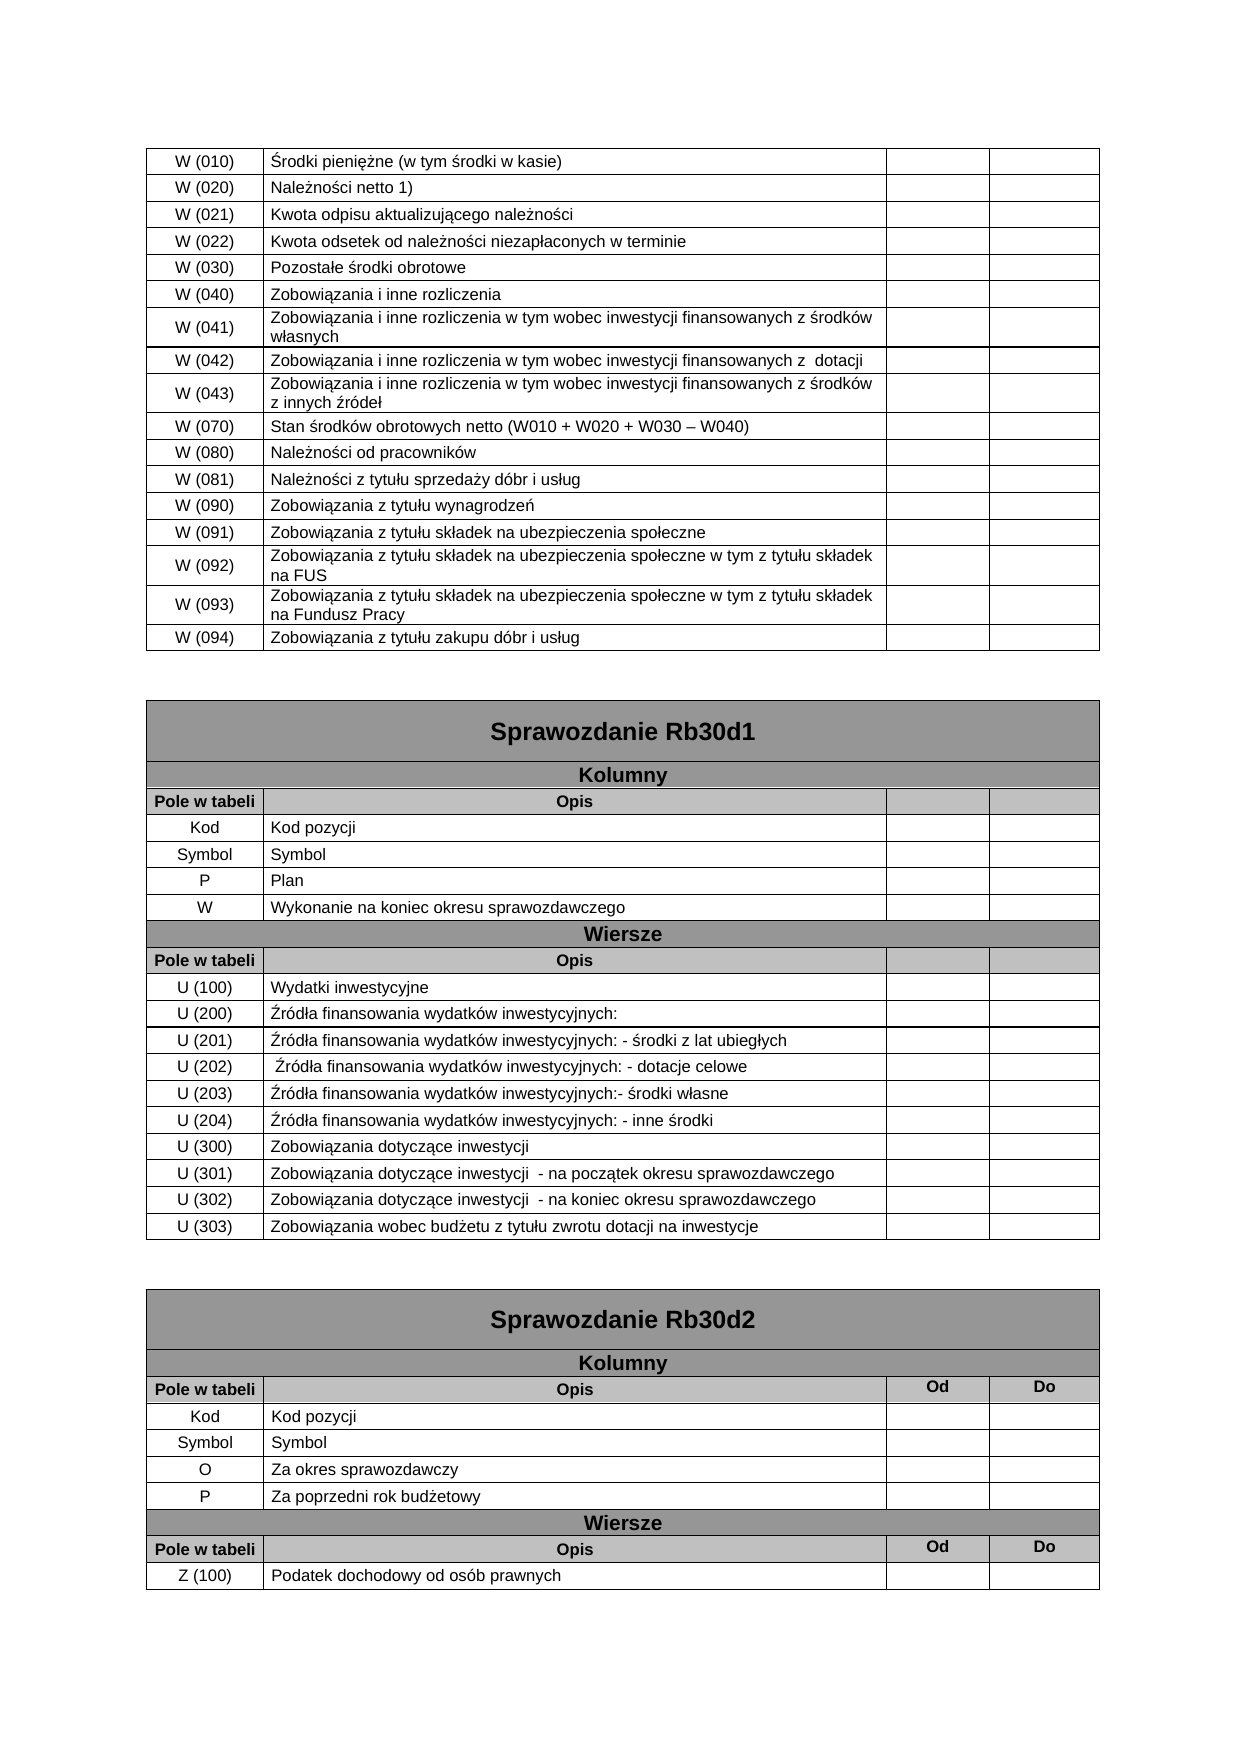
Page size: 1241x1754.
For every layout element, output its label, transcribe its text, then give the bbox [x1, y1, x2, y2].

table_cell [887, 1483, 989, 1509]
table_cell Symbol [264, 1430, 886, 1456]
table_cell W (070) [147, 413, 263, 439]
table_cell [887, 1457, 989, 1482]
table_cell Należności z tytułu sprzedaży dóbr i usług [264, 466, 886, 492]
table_cell [887, 1107, 989, 1133]
table_cell W (081) [147, 466, 263, 492]
table_cell [990, 281, 1099, 307]
table_cell Plan [264, 868, 886, 894]
table_cell [990, 842, 1099, 867]
table_cell [990, 1001, 1099, 1026]
table_cell Do [990, 1536, 1099, 1562]
table_cell Zobowiązania i inne rozliczenia w tym wobec inwestycji finansowanych z dotacji [264, 348, 886, 373]
table_cell U (301) [147, 1160, 263, 1186]
table_cell Należności netto 1) [264, 175, 886, 201]
table_cell Zobowiązania z tytułu składek na ubezpieczenia społeczne w tym z tytułu składek na Fundusz Pracy [264, 586, 886, 624]
table_cell [887, 348, 989, 373]
table_cell [990, 948, 1099, 973]
table_cell Zobowiązania i inne rozliczenia w tym wobec inwestycji finansowanych z środków własnych [264, 308, 886, 346]
table_cell P [147, 868, 263, 894]
table_cell O [147, 1457, 263, 1482]
table_cell [990, 255, 1099, 280]
table_cell Z (100) [147, 1563, 263, 1588]
table_cell Do [990, 1377, 1099, 1402]
table_cell [990, 974, 1099, 1000]
table_cell [887, 1081, 989, 1106]
table_cell U (302) [147, 1187, 263, 1212]
table_cell [990, 149, 1099, 174]
table_cell Zobowiązania z tytułu wynagrodzeń [264, 493, 886, 518]
table_cell Zobowiązania z tytułu zakupu dóbr i usług [264, 625, 886, 650]
table_cell Kod [147, 815, 263, 841]
table_cell W (022) [147, 228, 263, 254]
table_cell Pole w tabeli [147, 1536, 263, 1562]
table_cell Od [887, 1536, 989, 1562]
table_cell Źródła finansowania wydatków inwestycyjnych:- środki własne [264, 1081, 886, 1106]
table_cell [887, 308, 989, 346]
table_cell W (091) [147, 520, 263, 545]
table_cell W (021) [147, 202, 263, 227]
table_cell Opis [264, 948, 886, 973]
table_cell Zobowiązania z tytułu składek na ubezpieczenia społeczne [264, 520, 886, 545]
table_cell Opis [264, 1536, 886, 1562]
table_cell [887, 1430, 989, 1456]
table_cell [990, 440, 1099, 465]
table_cell W (041) [147, 308, 263, 346]
table_cell W (030) [147, 255, 263, 280]
table_cell Źródła finansowania wydatków inwestycyjnych: - inne środki [264, 1107, 886, 1133]
table_cell W (042) [147, 348, 263, 373]
table_cell Symbol [147, 842, 263, 867]
table_cell [990, 1134, 1099, 1159]
table_cell [887, 895, 989, 920]
table_cell [990, 1483, 1099, 1509]
table_cell [990, 1563, 1099, 1588]
table_cell [990, 1107, 1099, 1133]
table_cell Wykonanie na koniec okresu sprawozdawczego [264, 895, 886, 920]
table_cell W (020) [147, 175, 263, 201]
table_cell Pole w tabeli [147, 789, 263, 814]
table_cell [990, 1028, 1099, 1053]
table_cell Kod pozycji [264, 815, 886, 841]
table_cell Od [887, 1377, 989, 1402]
table_cell Zobowiązania z tytułu składek na ubezpieczenia społeczne w tym z tytułu składek na FUS [264, 546, 886, 584]
table_cell U (100) [147, 974, 263, 1000]
table_cell Opis [264, 789, 886, 814]
table_cell [990, 1187, 1099, 1212]
table_cell [887, 1054, 989, 1079]
table_cell Środki pieniężne (w tym środki w kasie) [264, 149, 886, 174]
table_cell Symbol [264, 842, 886, 867]
table_cell [990, 308, 1099, 346]
table_cell Wiersze [147, 1510, 1099, 1535]
table_cell [887, 493, 989, 518]
table_cell W (092) [147, 546, 263, 584]
table_cell [990, 1081, 1099, 1106]
table_cell [990, 815, 1099, 841]
table_cell Źródła finansowania wydatków inwestycyjnych: - dotacje celowe [264, 1054, 886, 1079]
table_cell [887, 1134, 989, 1159]
table_cell [887, 413, 989, 439]
table_cell [887, 202, 989, 227]
table_cell [990, 1404, 1099, 1429]
table_cell [887, 842, 989, 867]
table_cell Symbol [147, 1430, 263, 1456]
table_cell Źródła finansowania wydatków inwestycyjnych: - środki z lat ubiegłych [264, 1028, 886, 1053]
table_cell Wiersze [147, 921, 1099, 947]
table_cell [887, 149, 989, 174]
table_cell [990, 868, 1099, 894]
table_cell Pole w tabeli [147, 1377, 263, 1402]
table_cell W [147, 895, 263, 920]
table_cell Kwota odpisu aktualizującego należności [264, 202, 886, 227]
table_cell Pozostałe środki obrotowe [264, 255, 886, 280]
table_cell Kwota odsetek od należności niezapłaconych w terminie [264, 228, 886, 254]
table_cell Pole w tabeli [147, 948, 263, 973]
table_cell Za poprzedni rok budżetowy [264, 1483, 886, 1509]
table_cell Źródła finansowania wydatków inwestycyjnych: [264, 1001, 886, 1026]
table_cell W (040) [147, 281, 263, 307]
table_cell [887, 1187, 989, 1212]
table_cell [990, 228, 1099, 254]
table_cell [990, 413, 1099, 439]
table_cell W (090) [147, 493, 263, 518]
table_cell Zobowiązania dotyczące inwestycji - na koniec okresu sprawozdawczego [264, 1187, 886, 1212]
table_cell W (080) [147, 440, 263, 465]
table_cell [887, 546, 989, 584]
table_cell Należności od pracowników [264, 440, 886, 465]
table_cell [887, 281, 989, 307]
table_cell [887, 789, 989, 814]
table_cell W (010) [147, 149, 263, 174]
table_cell [887, 228, 989, 254]
table_cell W (094) [147, 625, 263, 650]
table_cell [887, 948, 989, 973]
table_cell U (303) [147, 1214, 263, 1239]
table_cell Kolumny [147, 762, 1099, 787]
table_cell [990, 202, 1099, 227]
table_cell [990, 493, 1099, 518]
table_cell [990, 1214, 1099, 1239]
table_cell [887, 625, 989, 650]
table_cell [990, 520, 1099, 545]
table_cell [887, 815, 989, 841]
table_cell [990, 546, 1099, 584]
table_cell [990, 175, 1099, 201]
table_cell Wydatki inwestycyjne [264, 974, 886, 1000]
table_cell [990, 1430, 1099, 1456]
table_cell P [147, 1483, 263, 1509]
table_cell W (093) [147, 586, 263, 624]
table_cell U (202) [147, 1054, 263, 1079]
table_cell Opis [264, 1377, 886, 1402]
table_cell [887, 440, 989, 465]
table_cell [887, 1214, 989, 1239]
table_cell [887, 1028, 989, 1053]
table_cell Zobowiązania wobec budżetu z tytułu zwrotu dotacji na inwestycje [264, 1214, 886, 1239]
table_header Sprawozdanie Rb30d1 [147, 701, 1099, 761]
table_cell [887, 255, 989, 280]
table_cell [990, 895, 1099, 920]
table_cell [887, 374, 989, 412]
table_cell Za okres sprawozdawczy [264, 1457, 886, 1482]
table_cell [887, 1404, 989, 1429]
table_cell [990, 1457, 1099, 1482]
table_cell Kod pozycji [264, 1404, 886, 1429]
table_cell [887, 1160, 989, 1186]
table_cell [990, 348, 1099, 373]
table_header Sprawozdanie Rb30d2 [147, 1290, 1099, 1349]
table_cell [887, 868, 989, 894]
table_cell [887, 1563, 989, 1588]
table_cell [990, 586, 1099, 624]
table_cell Podatek dochodowy od osób prawnych [264, 1563, 886, 1588]
table_cell [990, 1160, 1099, 1186]
table_cell [990, 789, 1099, 814]
table_cell U (200) [147, 1001, 263, 1026]
table_cell [887, 520, 989, 545]
table_cell [990, 625, 1099, 650]
table_cell [990, 374, 1099, 412]
table_cell Zobowiązania dotyczące inwestycji [264, 1134, 886, 1159]
table_cell [887, 466, 989, 492]
table_cell Stan środków obrotowych netto (W010 + W020 + W030 – W040) [264, 413, 886, 439]
table_cell Zobowiązania i inne rozliczenia [264, 281, 886, 307]
table_cell Kolumny [147, 1350, 1099, 1376]
table_cell [887, 1001, 989, 1026]
table_cell Kod [147, 1404, 263, 1429]
table_cell Zobowiązania i inne rozliczenia w tym wobec inwestycji finansowanych z środków z innych źródeł [264, 374, 886, 412]
table_cell U (203) [147, 1081, 263, 1106]
table_cell [887, 586, 989, 624]
table_cell [990, 1054, 1099, 1079]
table_cell [887, 974, 989, 1000]
table_cell [887, 175, 989, 201]
table_cell W (043) [147, 374, 263, 412]
table_cell [990, 466, 1099, 492]
table_cell U (300) [147, 1134, 263, 1159]
table_cell U (201) [147, 1028, 263, 1053]
table_cell Zobowiązania dotyczące inwestycji - na początek okresu sprawozdawczego [264, 1160, 886, 1186]
table_cell U (204) [147, 1107, 263, 1133]
